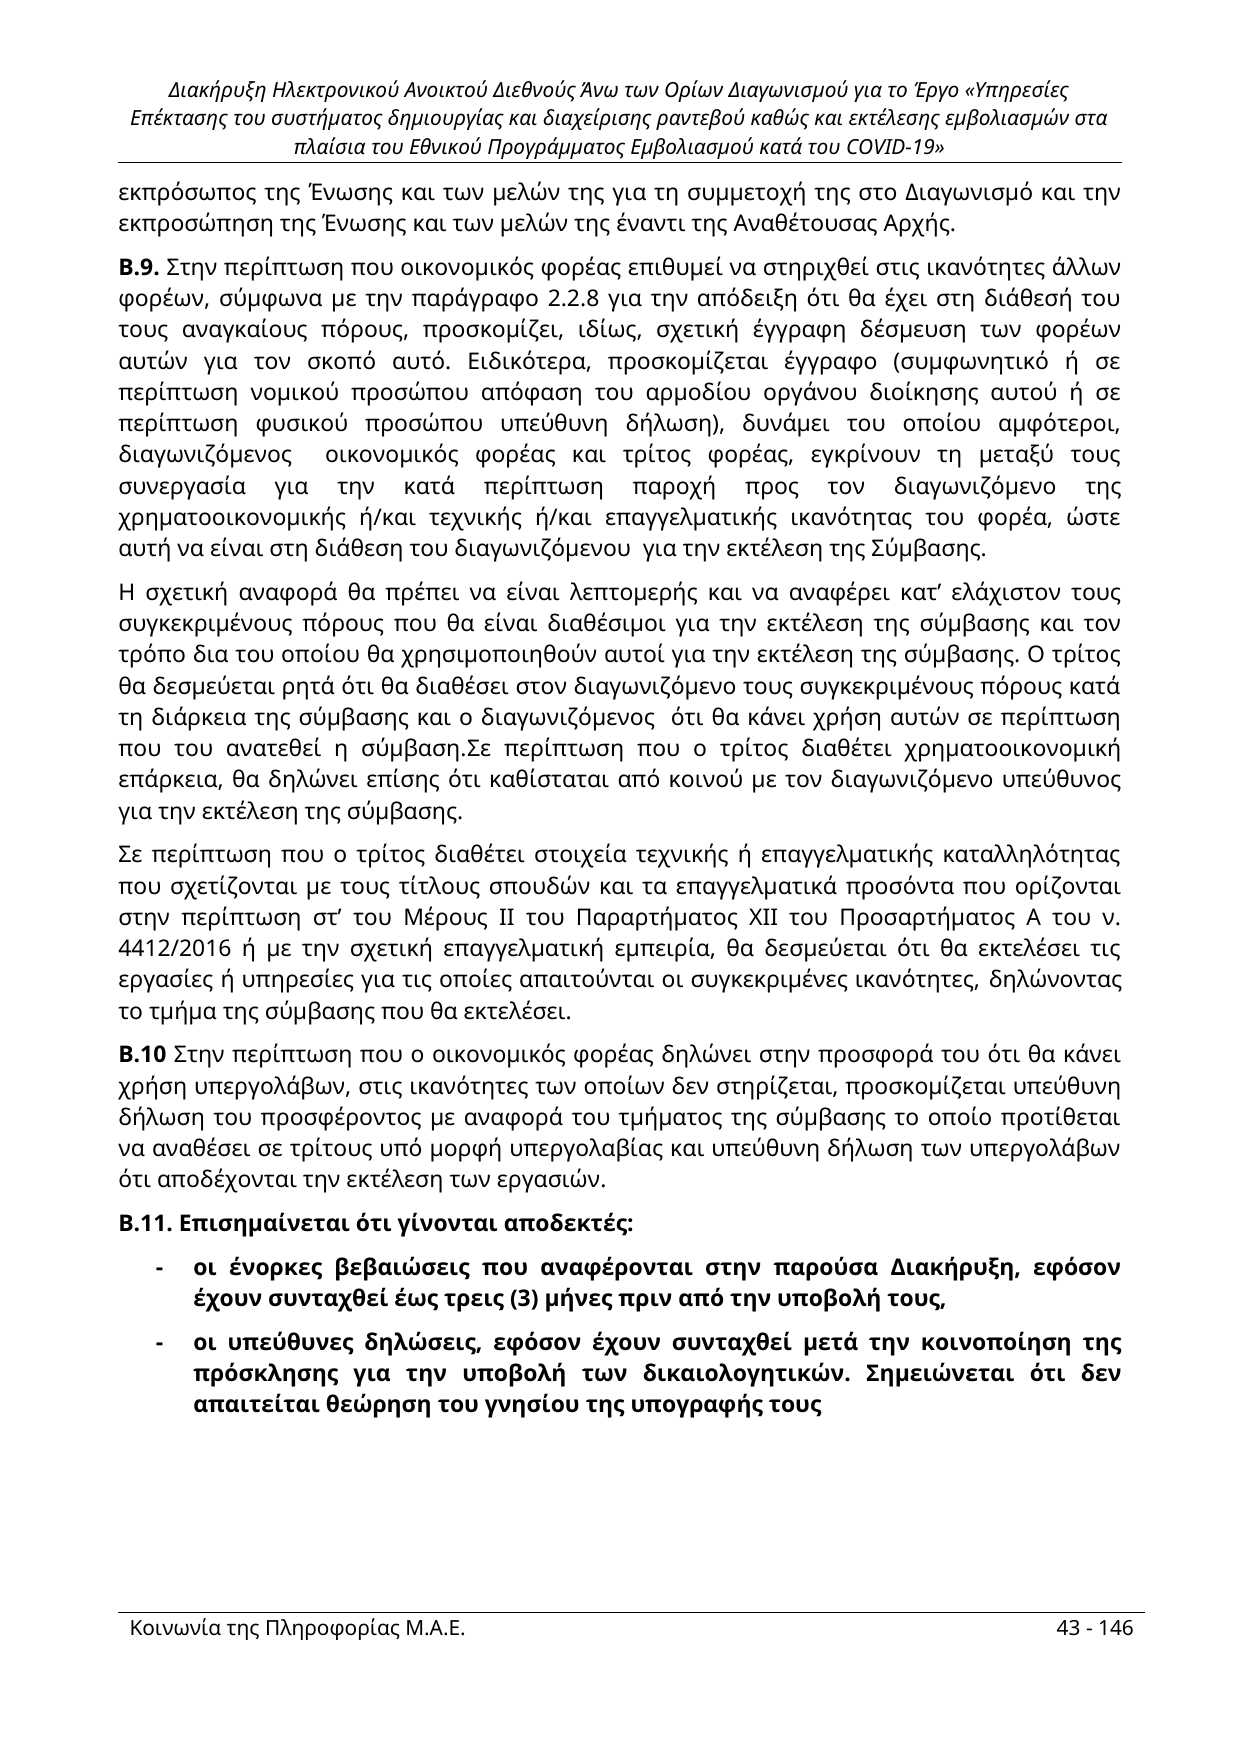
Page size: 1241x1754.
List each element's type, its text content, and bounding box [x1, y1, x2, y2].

text Β.9. Στην περίπτωση που οικονομικός φορέας επιθυμεί να στηριχθεί στις ικανότητες άλλων φορέων, σύμφωνα με την παράγραφο 2.2.8 για την απόδειξη ότι θα έχει στη διάθεσή του τους αναγκαίους πόρους, προσκομίζει, ιδίως, σχετική έγγραφη δέσμευση των φορέων αυτών για τον σκοπό αυτό. Ειδικότερα, προσκομίζεται έγγραφο (συμφωνητικό ή σε περίπτωση νομικού προσώπου απόφαση του αρμοδίου οργάνου διοίκησης αυτού ή σε περίπτωση φυσικού προσώπου υπεύθυνη δήλωση), δυνάμει του οποίου αμφότεροι, διαγωνιζόμενος οικονομικός φορέας και τρίτος φορέας, εγκρίνουν τη μεταξύ τους συνεργασία για την κατά περίπτωση παροχή προς τον διαγωνιζόμενο της χρηματοοικονομικής ή/και τεχνικής ή/και επαγγελματικής ικανότητας του φορέα, ώστε αυτή να είναι στη διάθεση του διαγωνιζόμενου για την εκτέλεση της Σύμβασης. [118, 251, 1122, 563]
text Β.11. Επισημαίνεται ότι γίνονται αποδεκτές: [118, 1207, 1122, 1238]
list οι ένορκες βεβαιώσεις που αναφέρονται στην παρούσα Διακήρυξη, εφόσον έχουν συνταχθεί έως τρεις (3) μήνες πριν από την υποβολή τους, [156, 1251, 1122, 1313]
text Β.10 Στην περίπτωση που ο οικονομικός φορέας δηλώνει στην προσφορά του ότι θα κάνει χρήση υπεργολάβων, στις ικανότητες των οποίων δεν στηρίζεται, προσκομίζεται υπεύθυνη δήλωση του προσφέροντος με αναφορά του τμήματος της σύμβασης το οποίο προτίθεται να αναθέσει σε τρίτους υπό μορφή υπεργολαβίας και υπεύθυνη δήλωση των υπεργολάβων ότι αποδέχονται την εκτέλεση των εργασιών. [118, 1038, 1122, 1195]
text Σε περίπτωση που ο τρίτος διαθέτει στοιχεία τεχνικής ή επαγγελματικής καταλληλότητας που σχετίζονται με τους τίτλους σπουδών και τα επαγγελματικά προσόντα που ορίζονται στην περίπτωση στ’ του Μέρους ΙΙ του Παραρτήματος ΧΙΙ του Προσαρτήματος Α του ν. 4412/2016 ή με την σχετική επαγγελματική εμπειρία, θα δεσμεύεται ότι θα εκτελέσει τις εργασίες ή υπηρεσίες για τις οποίες απαιτούνται οι συγκεκριμένες ικανότητες, δηλώνοντας το τμήμα της σύμβασης που θα εκτελέσει. [118, 838, 1122, 1026]
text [118, 176, 1122, 238]
list οι υπεύθυνες δηλώσεις, εφόσον έχουν συνταχθεί μετά την κοινοποίηση της πρόσκλησης για την υποβολή των δικαιολογητικών. Σημειώνεται ότι δεν απαιτείται θεώρηση του γνησίου της υπογραφής τους [156, 1326, 1122, 1420]
text Η σχετική αναφορά θα πρέπει να είναι λεπτομερής και να αναφέρει κατ’ ελάχιστον τους συγκεκριμένους πόρους που θα είναι διαθέσιμοι για την εκτέλεση της σύμβασης και τον τρόπο δια του οποίου θα χρησιμοποιηθούν αυτοί για την εκτέλεση της σύμβασης. Ο τρίτος θα δεσμεύεται ρητά ότι θα διαθέσει στον διαγωνιζόμενο τους συγκεκριμένους πόρους κατά τη διάρκεια της σύμβασης και ο διαγωνιζόμενος ότι θα κάνει χρήση αυτών σε περίπτωση που του ανατεθεί η σύμβαση.Σε περίπτωση που ο τρίτος διαθέτει χρηματοοικονομική επάρκεια, θα δηλώνει επίσης ότι καθίσταται από κοινού με τον διαγωνιζόμενο υπεύθυνος για την εκτέλεση της σύμβασης. [118, 576, 1122, 826]
